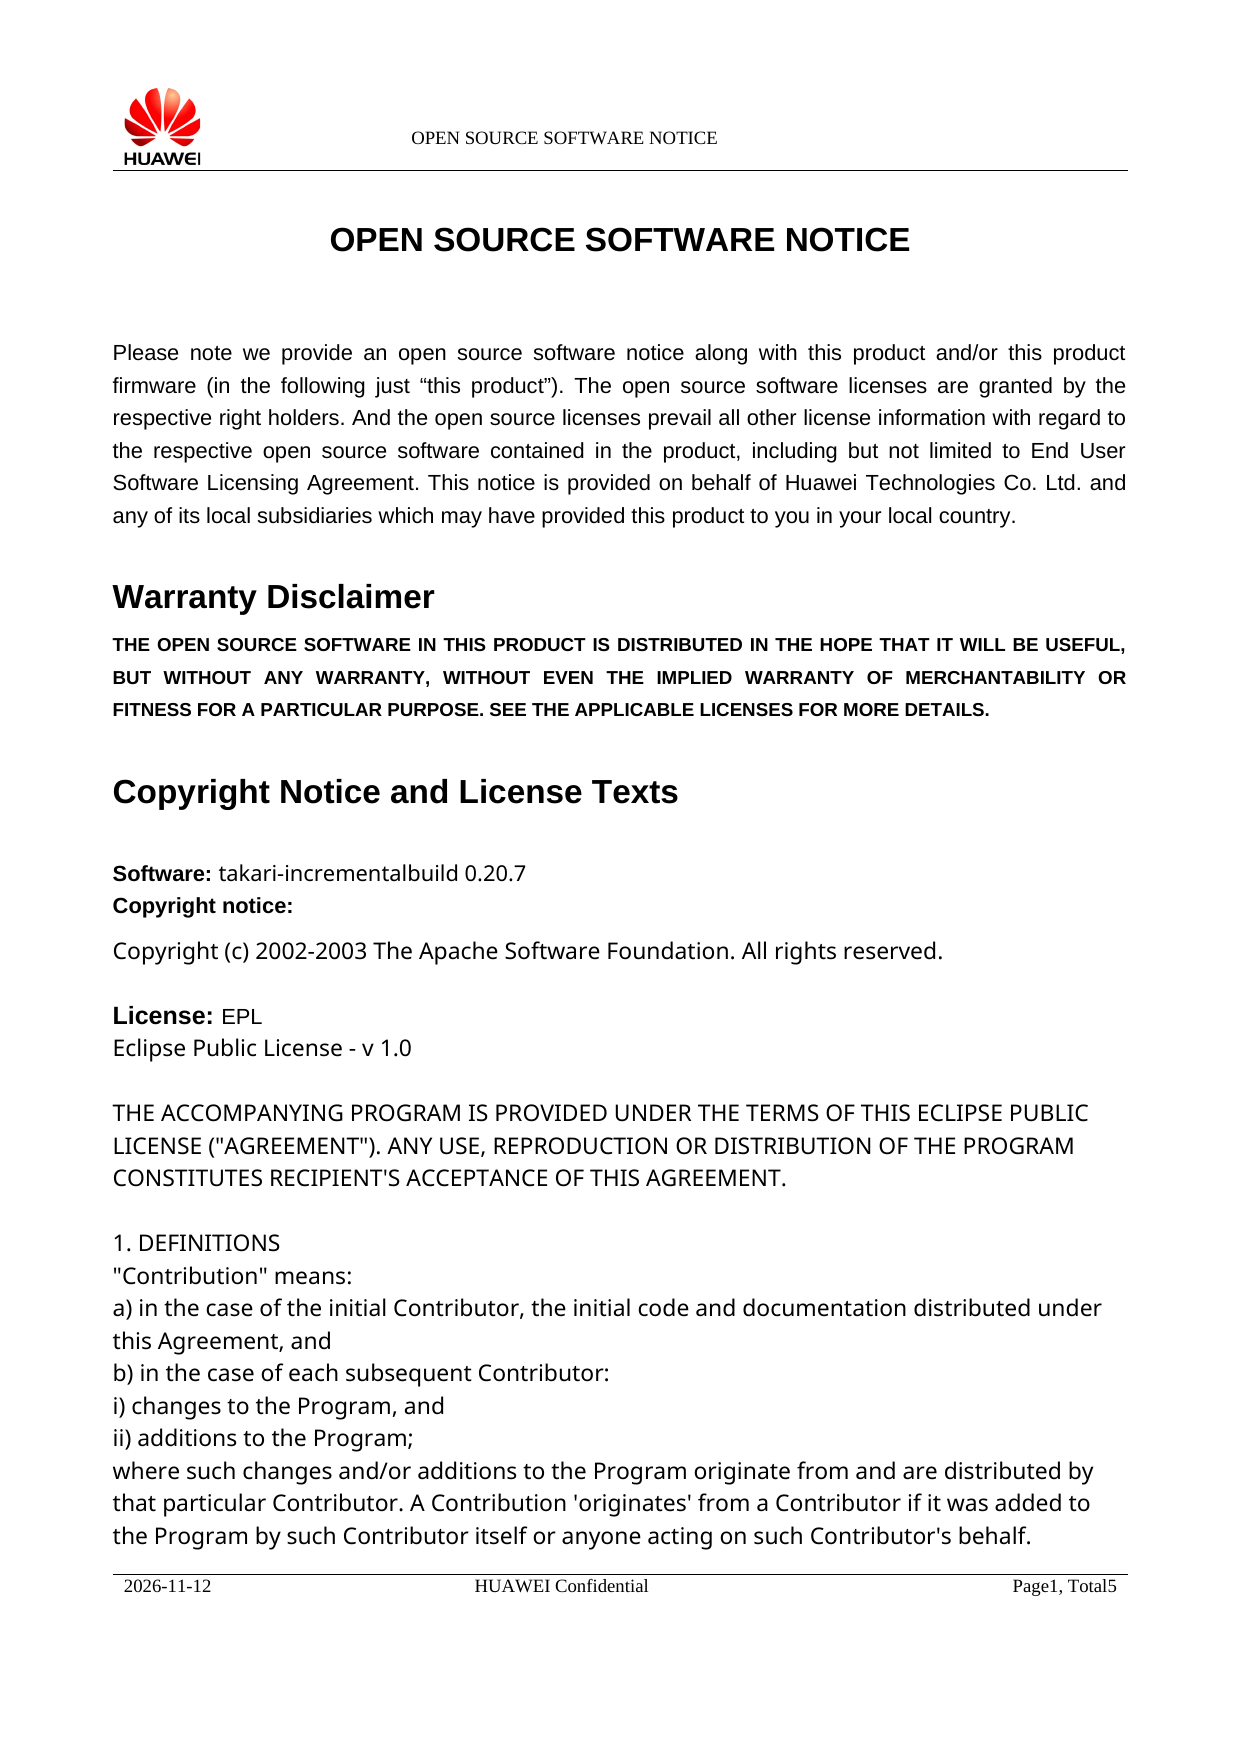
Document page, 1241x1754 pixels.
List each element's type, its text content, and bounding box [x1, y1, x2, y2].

text Warranty Disclaimer [112, 564, 1128, 629]
text The open source software in this product is distributed in the hope that it will be useful, but WITHOUT ANY WARRANTY, without even the implied warranty of MERCHANTABILITY or FITNESS FOR A PARTICULAR PURPOSE. See the applicable licenses for more details. [112, 629, 1128, 726]
text OPEN SOURCE SOFTWARE NOTICE [112, 206, 1128, 271]
text a) in the case of the initial Contributor, the initial code and documentation distributed under this Agreement, and [112, 1291, 1128, 1356]
text "Contribution" means: [112, 1259, 1128, 1291]
text Copyright Notice and License Texts [112, 759, 1128, 824]
text 1. DEFINITIONS [112, 1226, 1128, 1259]
text Copyright (c) 2002-2003 The Apache Software Foundation. All rights reserved. [112, 934, 1128, 999]
text License: EPL [112, 999, 1128, 1031]
picture [124, 88, 201, 165]
text i) changes to the Program, and [112, 1389, 1128, 1421]
text Copyright notice: [112, 889, 1128, 921]
text b) in the case of each subsequent Contributor: [112, 1356, 1128, 1389]
title Software: takari-incrementalbuild 0.20.7 [112, 856, 1128, 889]
text THE ACCOMPANYING PROGRAM IS PROVIDED UNDER THE TERMS OF THIS ECLIPSE PUBLIC LICENSE ("AGREEMENT"). ANY USE, REPRODUCTION OR DISTRIBUTION OF THE PROGRAM CONSTITUTES RECIPIENT'S ACCEPTANCE OF THIS AGREEMENT. [112, 1096, 1128, 1194]
text Eclipse Public License - v 1.0 [112, 1031, 1128, 1064]
text ii) additions to the Program; [112, 1421, 1128, 1454]
text Please note we provide an open source software notice along with this product and/or this product firmware (in the following just “this product”). The open source software licenses are granted by the respective right holders. And the open source licenses prevail all other license information with regard to the respective open source software contained in the product, including but not limited to End User Software Licensing Agreement. This notice is provided on behalf of Huawei Technologies Co. Ltd. and any of its local subsidiaries which may have provided this product to you in your local country. [112, 336, 1128, 531]
